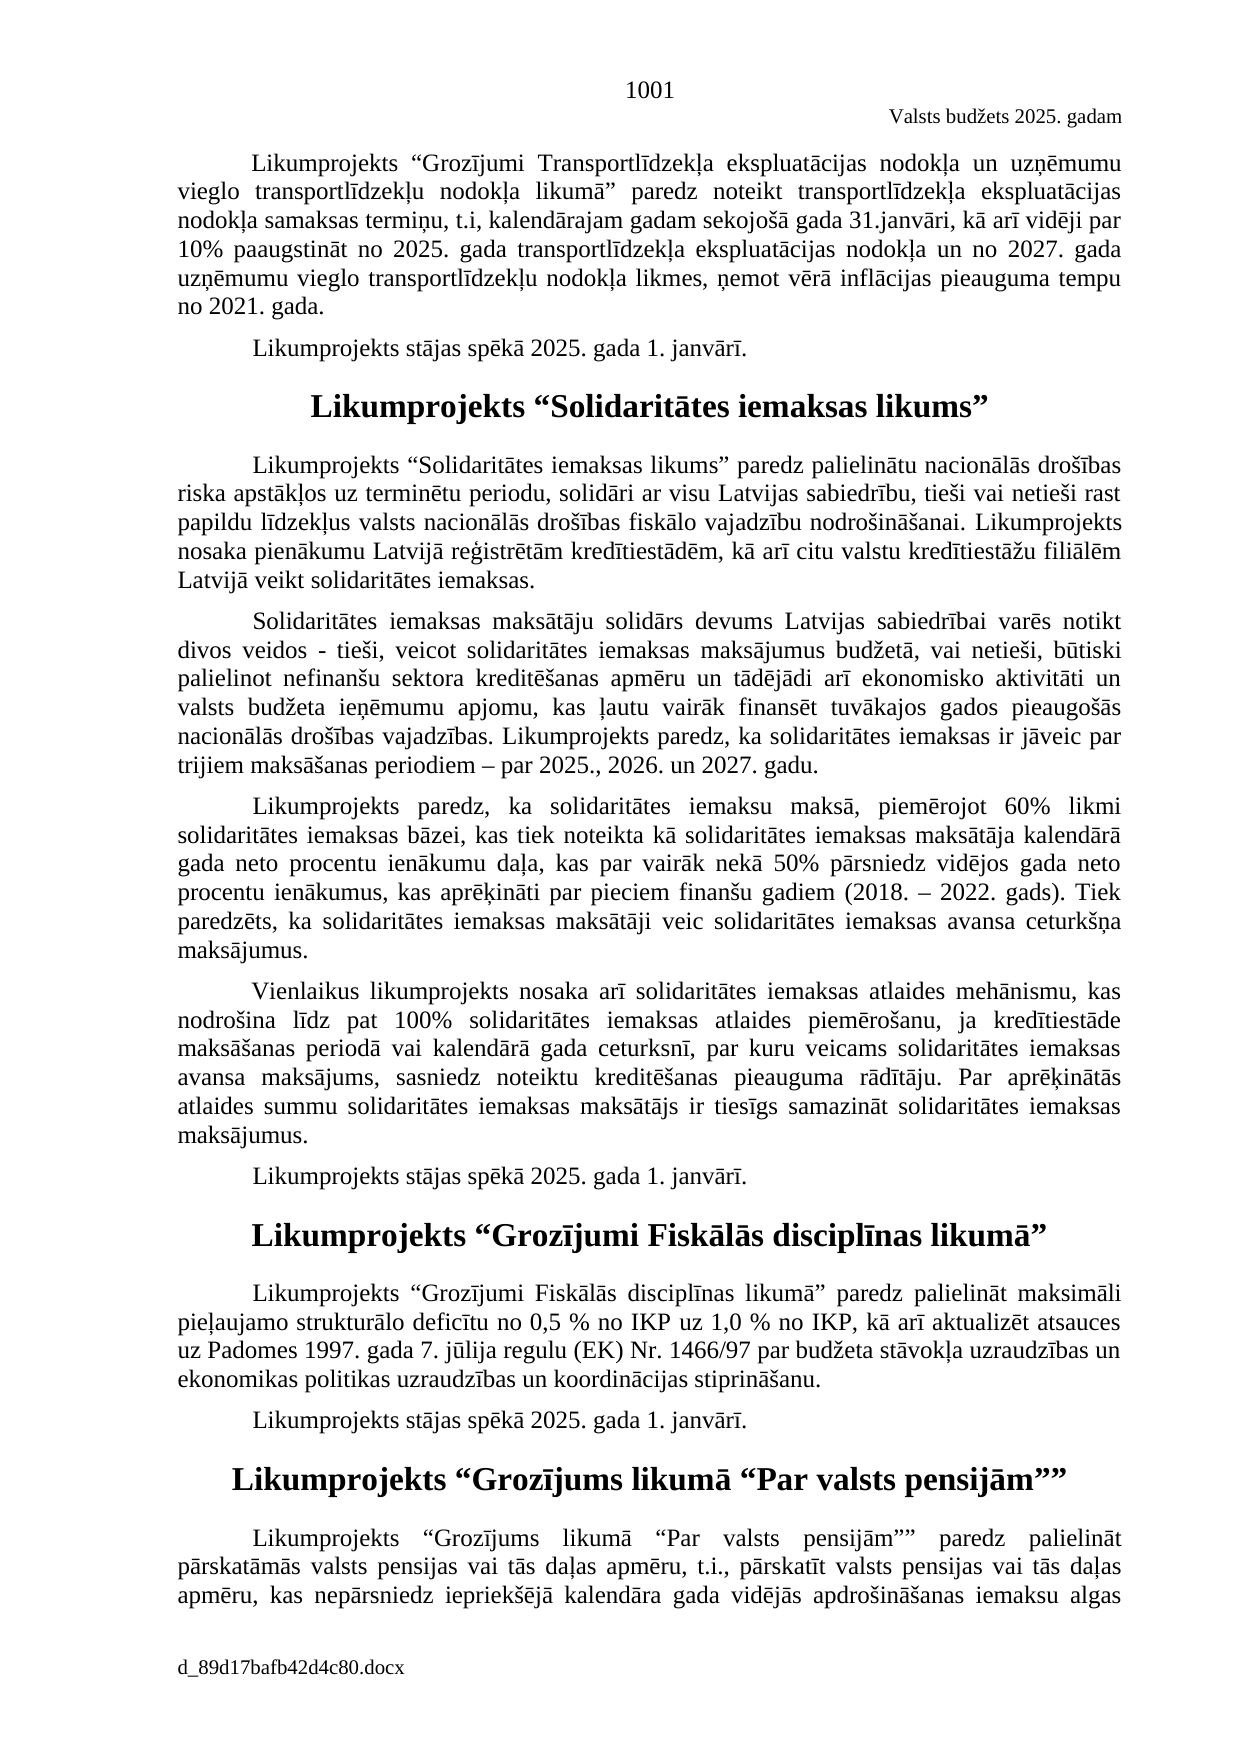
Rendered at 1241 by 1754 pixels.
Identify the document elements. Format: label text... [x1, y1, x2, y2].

text Solidaritātes iemaksas maksātāju solidārs devums Latvijas sabiedrībai varēs notikt divos veidos - tieši, veicot solidaritātes iemaksas maksājumus budžetā, vai netieši, būtiski palielinot nefinanšu sektora kreditēšanas apmēru un tādējādi arī ekonomisko aktivitāti un valsts budžeta ieņēmumu apjomu, kas ļautu vairāk finansēt tuvākajos gados pieaugošās nacionālās drošības vajadzības. Likumprojekts paredz, ka solidaritātes iemaksas ir jāveic par trijiem maksāšanas periodiem – par 2025., 2026. un 2027. gadu. [177, 606, 1122, 778]
text Likumprojekts “Solidaritātes iemaksas likums” [177, 386, 1122, 425]
text Likumprojekts paredz, ka solidaritātes iemaksu maksā, piemērojot 60% likmi solidaritātes iemaksas bāzei, kas tiek noteikta kā solidaritātes iemaksas maksātāja kalendārā gada neto procentu ienākumu daļa, kas par vairāk nekā 50% pārsniedz vidējos gada neto procentu ienākumus, kas aprēķināti par pieciem finanšu gadiem (2018. – 2022. gads). Tiek paredzēts, ka solidaritātes iemaksas maksātāji veic solidaritātes iemaksas avansa ceturkšņa maksājumus. [177, 791, 1122, 963]
text Likumprojekts stājas spēkā 2025. gada 1. janvārī. [177, 1406, 1122, 1434]
text Likumprojekts “Grozījumi Fiskālās disciplīnas likumā” [177, 1215, 1122, 1253]
text Likumprojekts “Solidaritātes iemaksas likums” paredz palielinātu nacionālās drošības riska apstākļos uz terminētu periodu, solidāri ar visu Latvijas sabiedrību, tieši vai netieši rast papildu līdzekļus valsts nacionālās drošības fiskālo vajadzību nodrošināšanai. Likumprojekts nosaka pienākumu Latvijā reģistrētām kredītiestādēm, kā arī citu valstu kredītiestāžu filiālēm Latvijā veikt solidaritātes iemaksas. [177, 450, 1122, 593]
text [177, 1523, 1122, 1609]
text Likumprojekts “Grozījums likumā “Par valsts pensijām”” [177, 1459, 1122, 1498]
text Likumprojekts stājas spēkā 2025. gada 1. janvārī. [177, 1161, 1122, 1190]
text Vienlaikus likumprojekts nosaka arī solidaritātes iemaksas atlaides mehānismu, kas nodrošina līdz pat 100% solidaritātes iemaksas atlaides piemērošanu, ja kredītiestāde maksāšanas periodā vai kalendārā gada ceturksnī, par kuru veicams solidaritātes iemaksas avansa maksājums, sasniedz noteiktu kreditēšanas pieauguma rādītāju. Par aprēķinātās atlaides summu solidaritātes iemaksas maksātājs ir tiesīgs samazināt solidaritātes iemaksas maksājumus. [177, 976, 1122, 1148]
text Likumprojekts “Grozījumi Transportlīdzekļa ekspluatācijas nodokļa un uzņēmumu vieglo transportlīdzekļu nodokļa likumā” paredz noteikt transportlīdzekļa ekspluatācijas nodokļa samaksas termiņu, t.i, kalendārajam gadam sekojošā gada 31.janvāri, kā arī vidēji par 10% paaugstināt no 2025. gada transportlīdzekļa ekspluatācijas nodokļa un no 2027. gada uzņēmumu vieglo transportlīdzekļu nodokļa likmes, ņemot vērā inflācijas pieauguma tempu no 2021. gada. [177, 148, 1122, 320]
text Likumprojekts “Grozījumi Fiskālās disciplīnas likumā” paredz palielināt maksimāli pieļaujamo strukturālo deficītu no 0,5 % no IKP uz 1,0 % no IKP, kā arī aktualizēt atsauces uz Padomes 1997. gada 7. jūlija regulu (EK) Nr. 1466/97 par budžeta stāvokļa uzraudzības un ekonomikas politikas uzraudzības un koordinācijas stiprināšanu. [177, 1278, 1122, 1393]
text Likumprojekts stājas spēkā 2025. gada 1. janvārī. [177, 333, 1122, 361]
